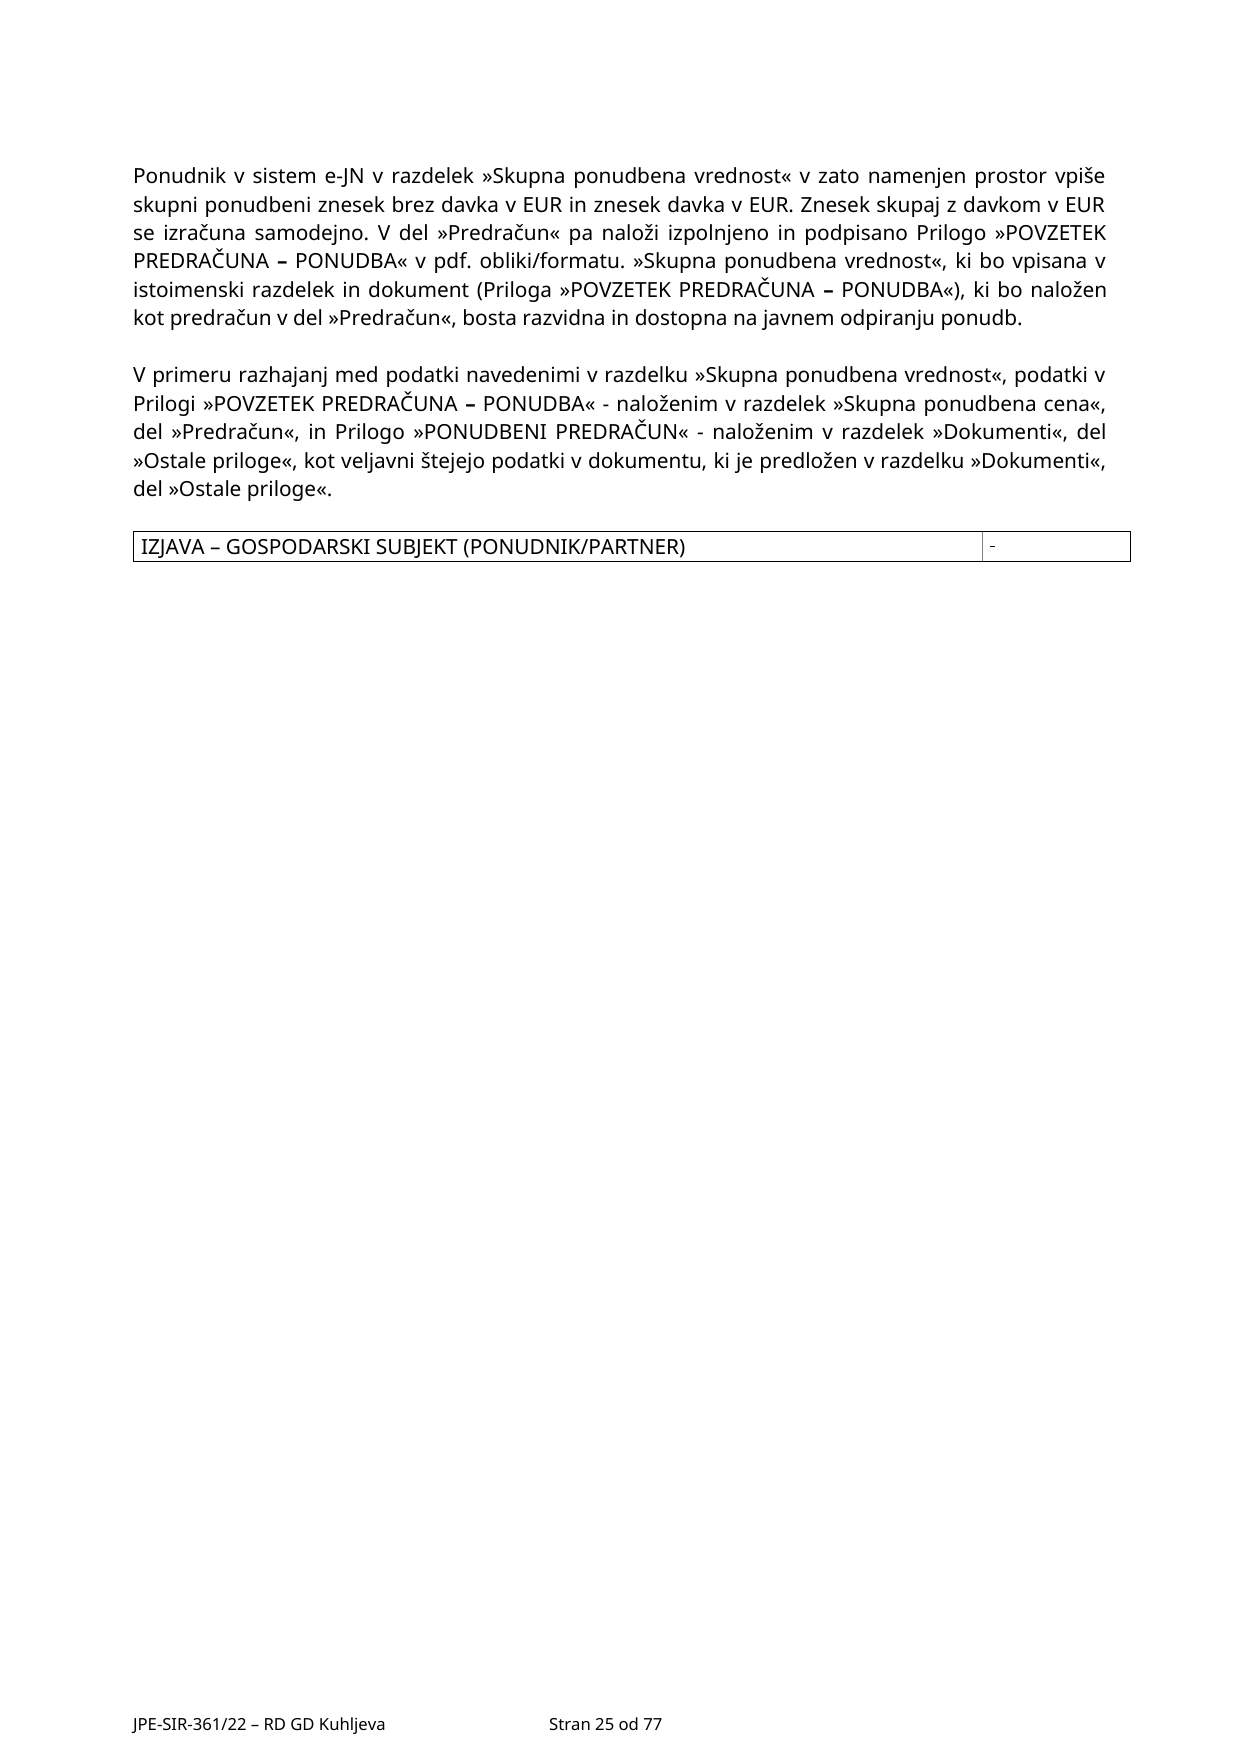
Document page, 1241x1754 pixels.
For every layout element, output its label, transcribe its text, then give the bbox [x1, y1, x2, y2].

table_header IZJAVA – GOSPODARSKI SUBJEKT (PONUDNIK/PARTNER) [134, 532, 982, 561]
text V primeru razhajanj med podatki navedenimi v razdelku »Skupna ponudbena vrednost«, podatki v Prilogi »POVZETEK PREDRAČUNA – PONUDBA« - naloženim v razdelek »Skupna ponudbena cena«, del »Predračun«, in Prilogo »PONUDBENI PREDRAČUN« - naloženim v razdelek »Dokumenti«, del »Ostale priloge«, kot veljavni štejejo podatki v dokumentu, ki je predložen v razdelku »Dokumenti«, del »Ostale priloge«. [133, 360, 1107, 503]
table_header [983, 532, 1130, 561]
text Ponudnik v sistem e-JN v razdelek »Skupna ponudbena vrednost« v zato namenjen prostor vpiše skupni ponudbeni znesek brez davka v EUR in znesek davka v EUR. Znesek skupaj z davkom v EUR se izračuna samodejno. V del »Predračun« pa naloži izpolnjeno in podpisano Prilogo »POVZETEK PREDRAČUNA – PONUDBA« v pdf. obliki/formatu. »Skupna ponudbena vrednost«, ki bo vpisana v istoimenski razdelek in dokument (Priloga »POVZETEK PREDRAČUNA – PONUDBA«), ki bo naložen kot predračun v del »Predračun«, bosta razvidna in dostopna na javnem odpiranju ponudb. [133, 161, 1107, 332]
